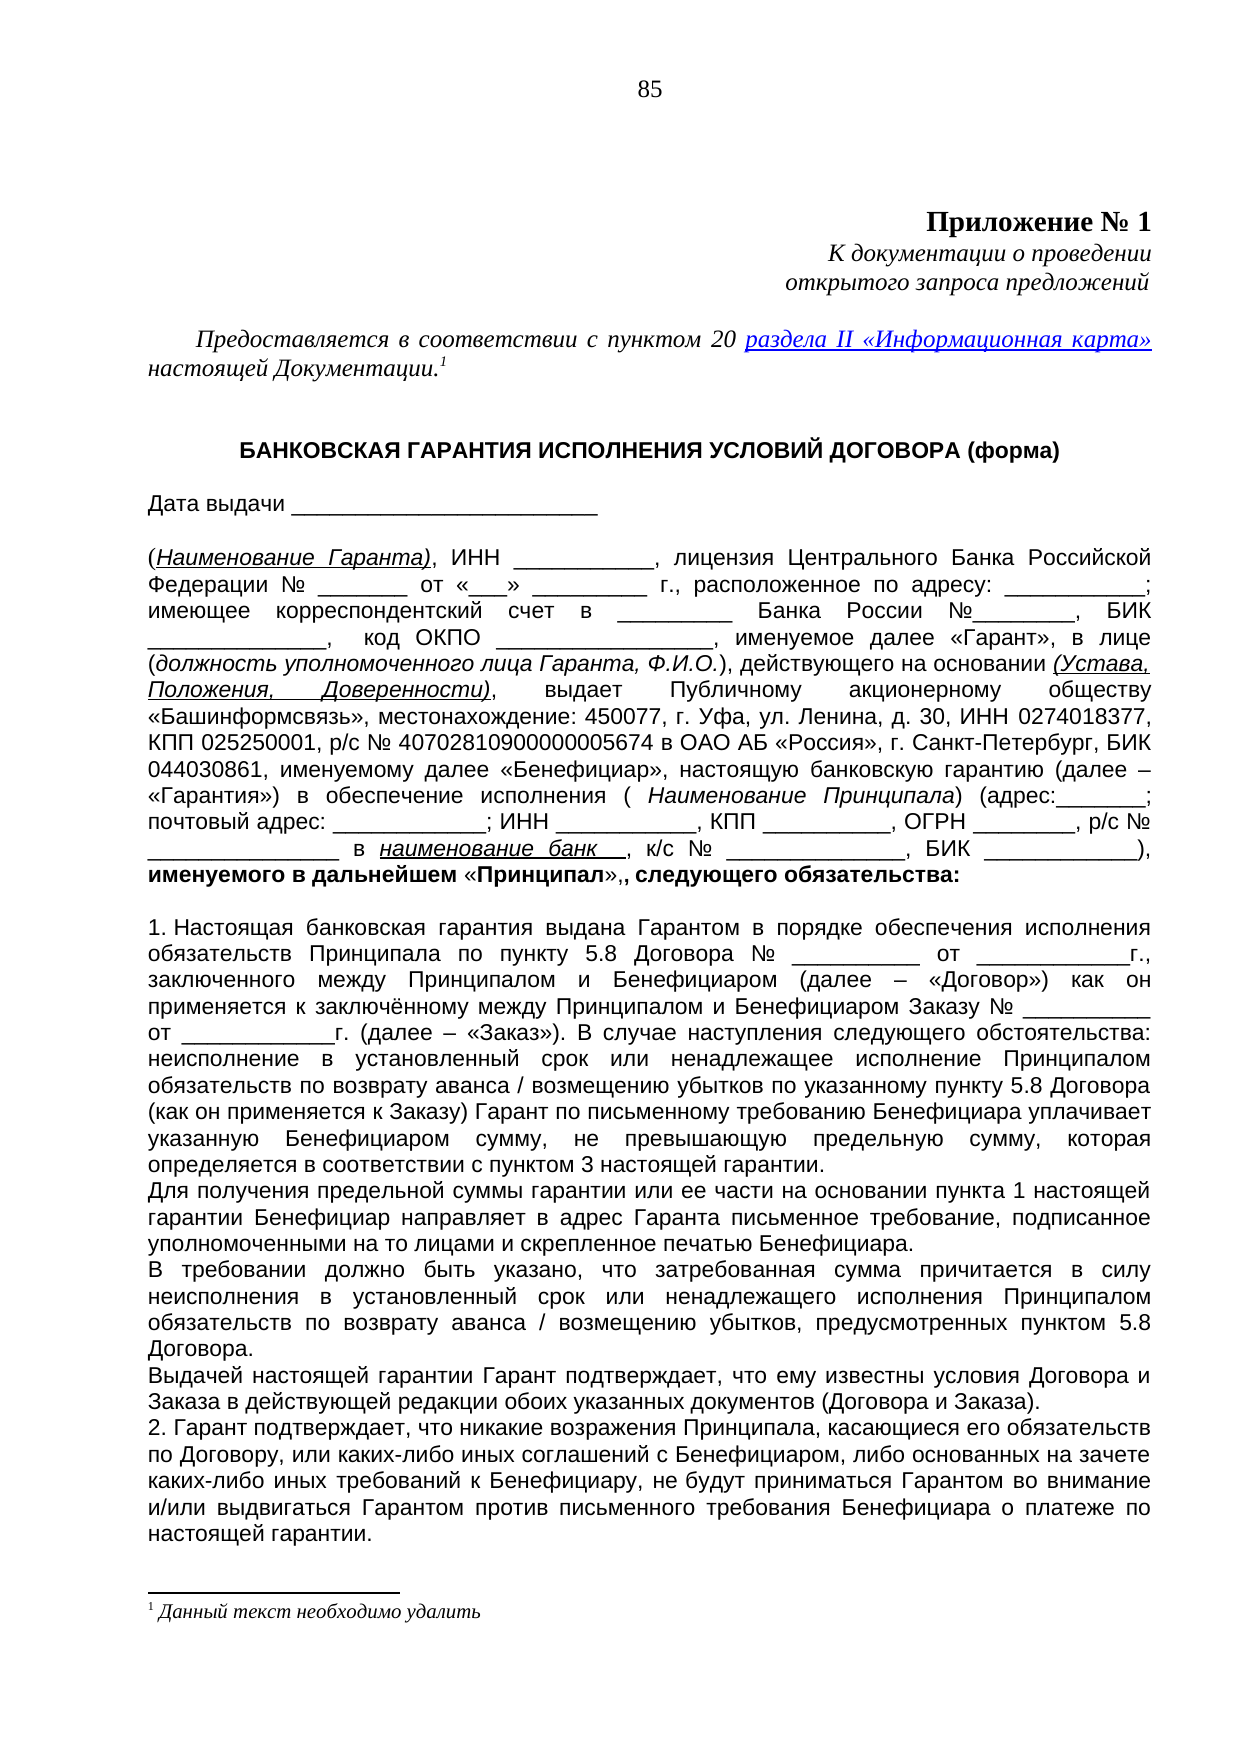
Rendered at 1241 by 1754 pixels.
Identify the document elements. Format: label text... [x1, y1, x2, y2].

text Для получения предельной суммы гарантии или ее части на основании пункта 1 настоящей гарантии Бенефициар направляет в адрес Гаранта письменное требование, подписанное уполномоченными на то лицами и скрепленное печатью Бенефициара. [148, 1177, 1152, 1256]
text 2. Гарант подтверждает, что никакие возражения Принципала, касающиеся его обязательств по Договору, или каких-либо иных соглашений с Бенефициаром, либо основанных на зачете каких-либо иных требований к Бенефициару, не будут приниматься Гарантом во внимание и/или выдвигаться Гарантом против письменного требования Бенефициара о платеже по настоящей гарантии. [148, 1414, 1152, 1546]
text 1. Настоящая банковская гарантия выдана Гарантом в порядке обеспечения исполнения обязательств Принципала по пункту 5.8 Договора № __________ от ____________г., заключенного между Принципалом и Бенефициаром (далее – «Договор») как он применяется к заключённому между Принципалом и Бенефициаром Заказу № __________ от ____________г. (далее – «Заказ»). В случае наступления следующего обстоятельства: неисполнение в установленный срок или ненадлежащее исполнение Принципалом обязательств по возврату аванса / возмещению убытков по указанному пункту 5.8 Договора (как он применяется к Заказу) Гарант по письменному требованию Бенефициара уплачивает указанную Бенефициаром сумму, не превышающую предельную сумму, которая определяется в соответствии с пунктом 3 настоящей гарантии. [148, 914, 1152, 1177]
text Предоставляется в соответствии с пунктом 20 раздела II «Информационная карта» настоящей Документации. [148, 324, 1152, 382]
text Дата выдачи ________________________ [148, 489, 1152, 516]
text Приложение № 1 [148, 204, 1152, 238]
text открытого запроса предложений [148, 267, 1152, 296]
text К документации о проведении [148, 238, 1152, 267]
text (Наименование Гаранта), ИНН ___________, лицензия Центрального Банка Российской Федерации № _______ от «___» _________ г., расположенное по адресу: ___________; имеющее корреспондентский счет в _________ Банка России №________, БИК ______________, код ОКПО _________________, именуемое далее «Гарант», в лице (должность уполномоченного лица Гаранта, Ф.И.О.), действующего на основании (Устава, Положения, Доверенности), выдает Публичному акционерному обществу «Башинформсвязь», местонахождение: 450077, г. Уфа, ул. Ленина, д. 30, ИНН 0274018377, КПП 025250001, р/с № 40702810900000005674 в ОАО АБ «Россия», г. Санкт-Петербург, БИК 044030861, именуемому далее «Бенефициар», настоящую банковскую гарантию (далее – «Гарантия») в обеспечение исполнения ( Наименование Принципала) (адрес:_______; почтовый адрес: ____________; ИНН ___________, КПП __________, ОГРН ________, р/с № _______________ в наименование банк , к/c № ______________, БИК ____________), именуемого в дальнейшем «Принципал»,, следующего обязательства: [148, 542, 1152, 887]
text В требовании должно быть указано, что затребованная сумма причитается в силу неисполнения в установленный срок или ненадлежащего исполнения Принципалом обязательств по возврату аванса / возмещению убытков, предусмотренных пунктом 5.8 Договора. [148, 1256, 1152, 1362]
text БАНКОВСКАЯ ГАРАНТИЯ ИСПОЛНЕНИЯ УСЛОВИЙ ДОГОВОРА (форма) [148, 437, 1152, 463]
text Выдачей настоящей гарантии Гарант подтверждает, что ему известны условия Договора и Заказа в действующей редакции обоих указанных документов (Договора и Заказа). [148, 1362, 1152, 1414]
